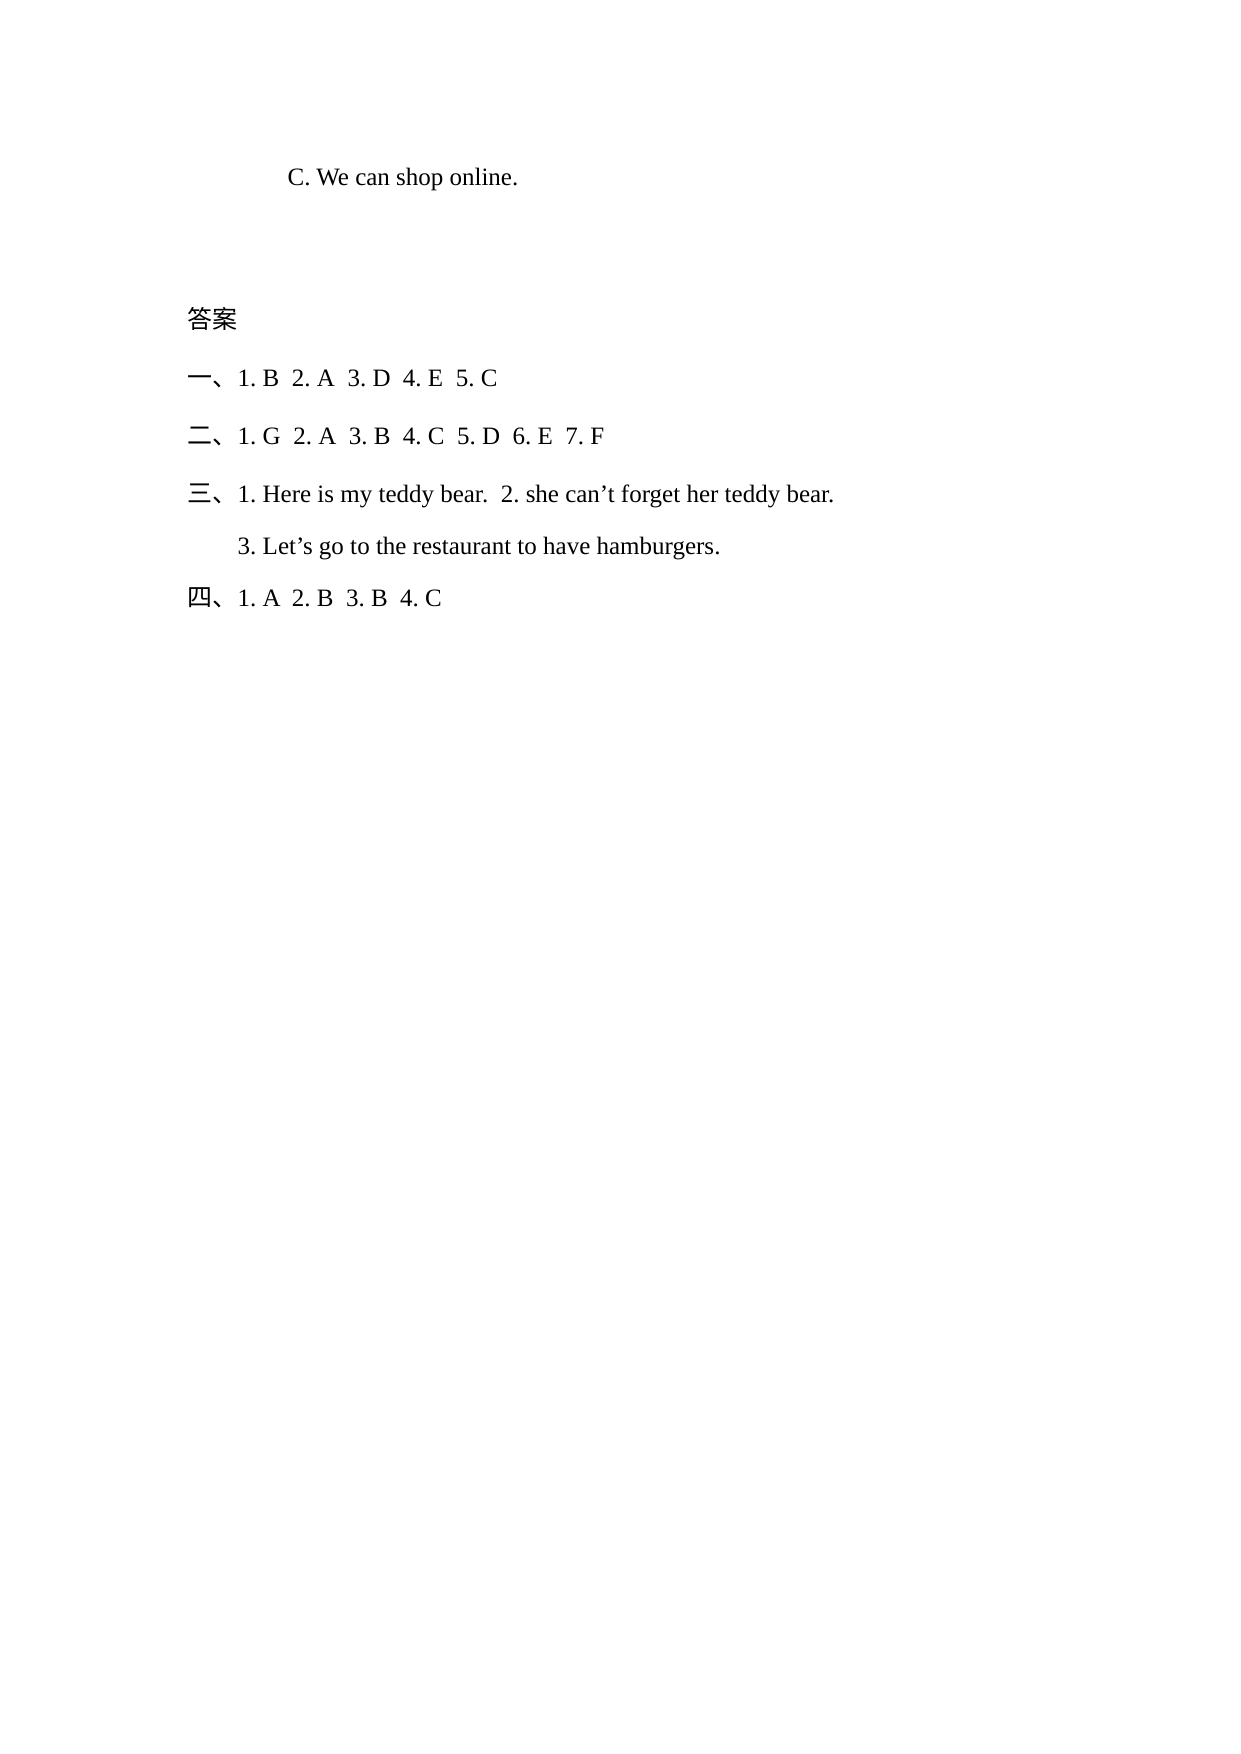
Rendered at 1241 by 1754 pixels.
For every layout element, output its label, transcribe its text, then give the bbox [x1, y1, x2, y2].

text 一、1. B 2. A 3. D 4. E 5. C [187, 358, 1053, 394]
text C. We can shop online. [187, 162, 1053, 191]
text 三、1. Here is my teddy bear. 2. she can’t forget her teddy bear. [187, 473, 1053, 510]
text 二、1. G 2. A 3. B 4. C 5. D 6. E 7. F [187, 416, 1053, 452]
text 答案 [187, 300, 1053, 336]
text 3. Let’s go to the restaurant to have hamburgers. [187, 531, 1053, 560]
text 四、1. A 2. B 3. B 4. C [187, 577, 1053, 614]
